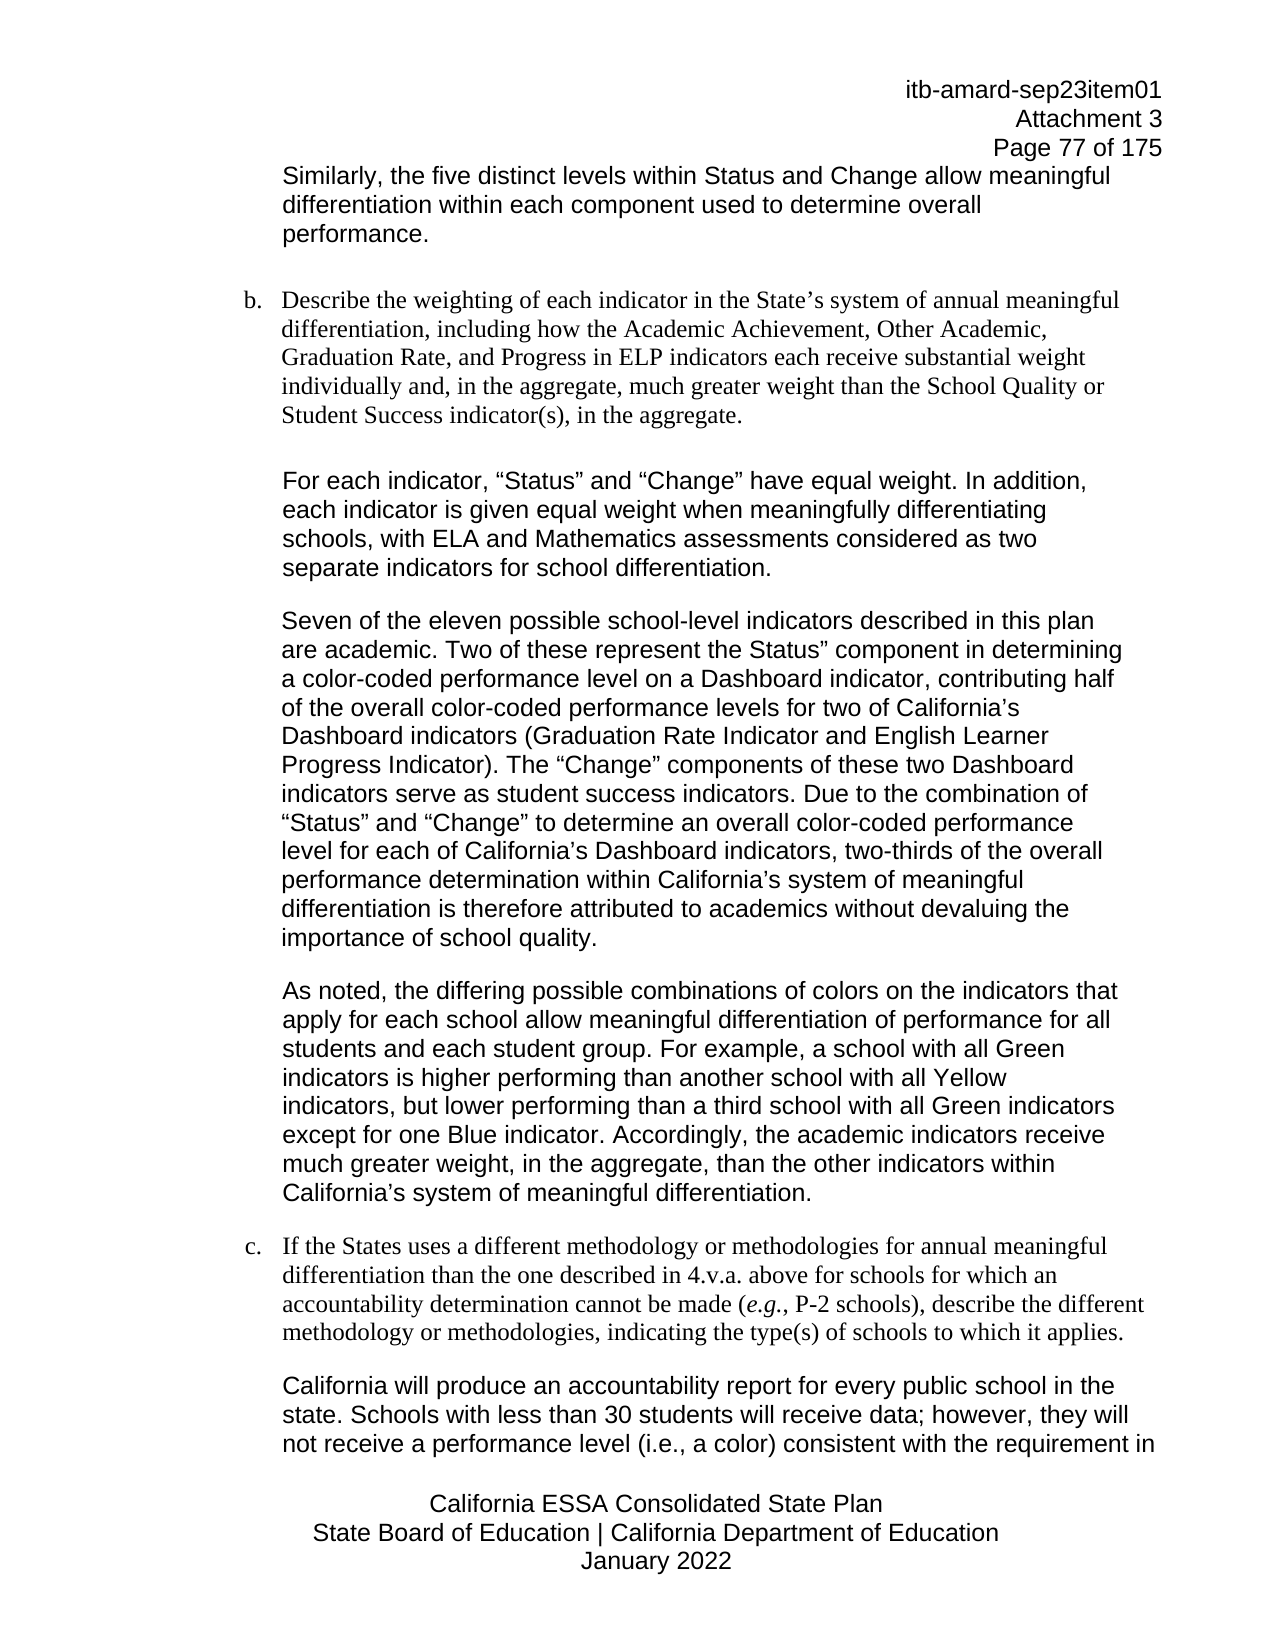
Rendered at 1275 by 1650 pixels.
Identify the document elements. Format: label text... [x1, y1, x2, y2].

text As noted, the differing possible combinations of colors on the indicators that apply for each school allow meaningful differentiation of performance for all students and each student group. For example, a school with all Green indicators is higher performing than another school with all Yellow indicators, but lower performing than a third school with all Green indicators except for one Blue indicator. Accordingly, the academic indicators receive much greater weight, in the aggregate, than the other indicators within California’s system of meaningful differentiation. [282, 976, 1125, 1206]
text For each indicator, “Status” and “Change” have equal weight. In addition, each indicator is given equal weight when meaningfully differentiating schools, with ELA and Mathematics assessments considered as two separate indicators for school differentiation. [282, 466, 1106, 581]
list If the States uses a different methodology or methodologies for annual meaningful differentiation than the one described in 4.v.a. above for schools for which an accountability determination cannot be made (e.g., P-2 schools), describe the different methodology or methodologies, indicating the type(s) of schools to which it applies. [244, 1231, 1162, 1346]
list Describe the weighting of each indicator in the State’s system of annual meaningful differentiation, including how the Academic Achievement, Other Academic, Graduation Rate, and Progress in ELP indicators each receive substantial weight individually and, in the aggregate, much greater weight than the School Quality or Student Success indicator(s), in the aggregate. [244, 285, 1162, 429]
text Similarly, the five distinct levels within Status and Change allow meaningful differentiation within each component used to determine overall performance. [282, 161, 1125, 247]
text Seven of the eleven possible school-level indicators described in this plan are academic. Two of these represent the Status” component in determining a color-coded performance level on a Dashboard indicator, contributing half of the overall color-coded performance levels for two of California’s Dashboard indicators (Graduation Rate Indicator and English Learner Progress Indicator). The “Change” components of these two Dashboard indicators serve as student success indicators. Due to the combination of “Status” and “Change” to determine an overall color-coded performance level for each of California’s Dashboard indicators, two-thirds of the overall performance determination within California’s system of meaningful differentiation is therefore attributed to academics without devaluing the importance of school quality. [281, 606, 1125, 951]
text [282, 1371, 1162, 1457]
